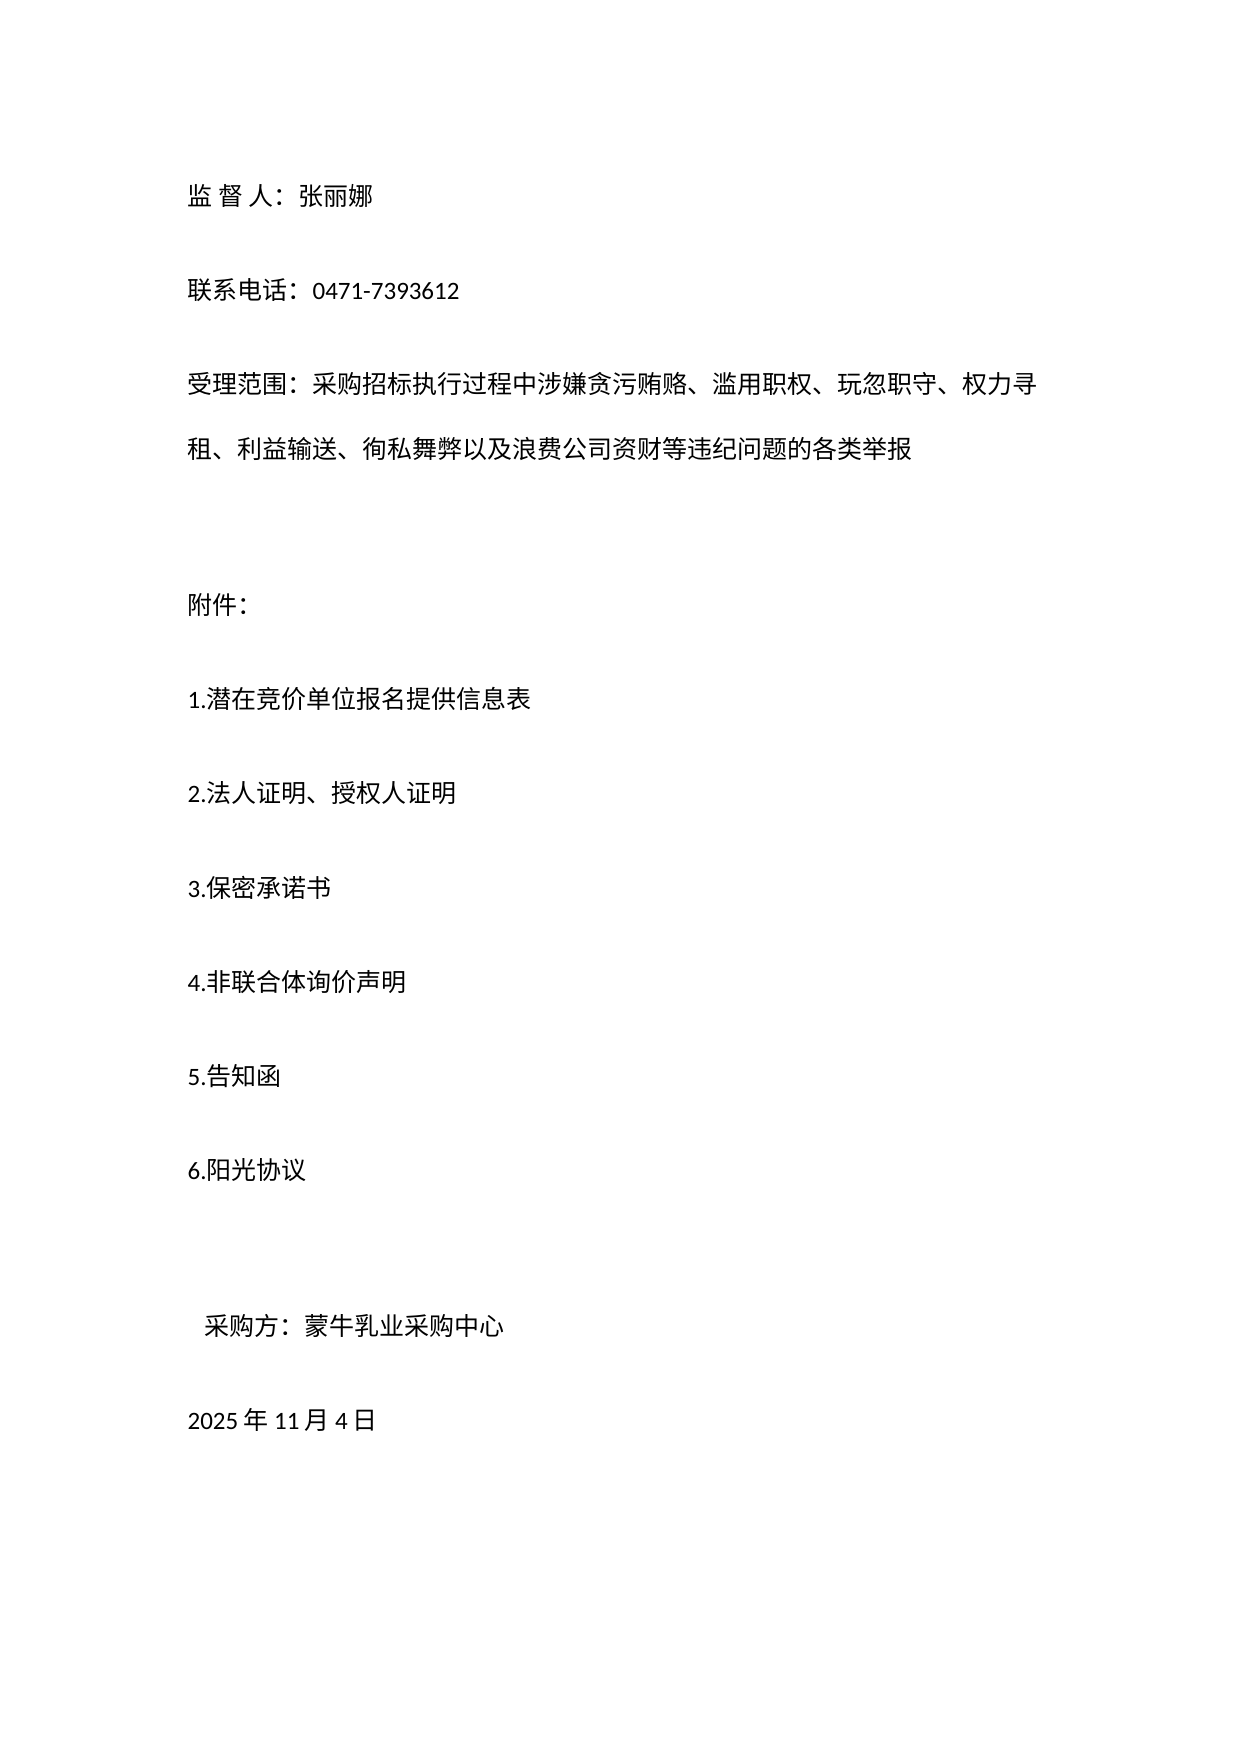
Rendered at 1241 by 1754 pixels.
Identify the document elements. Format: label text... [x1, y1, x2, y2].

text 联系电话：0471-7393612 [187, 256, 1053, 321]
text 6.阳光协议 [187, 1136, 1053, 1201]
text 5.告知函 [187, 1042, 1053, 1107]
text 2.法人证明、授权人证明 [187, 759, 1053, 824]
text 4.非联合体询价声明 [187, 948, 1053, 1013]
text 受理范围：采购招标执行过程中涉嫌贪污贿赂、滥用职权、玩忽职守、权力寻租、利益输送、徇私舞弊以及浪费公司资财等违纪问题的各类举报 [187, 350, 1053, 480]
text 附件： [187, 571, 1053, 636]
text 监 督 人：张丽娜 [187, 162, 1053, 227]
text 采购方：蒙牛乳业采购中心 [187, 1292, 1053, 1357]
text 1.潜在竞价单位报名提供信息表 [187, 665, 1053, 730]
text 2025年 11月 4日 [187, 1386, 1053, 1451]
text 3.保密承诺书 [187, 854, 1053, 919]
